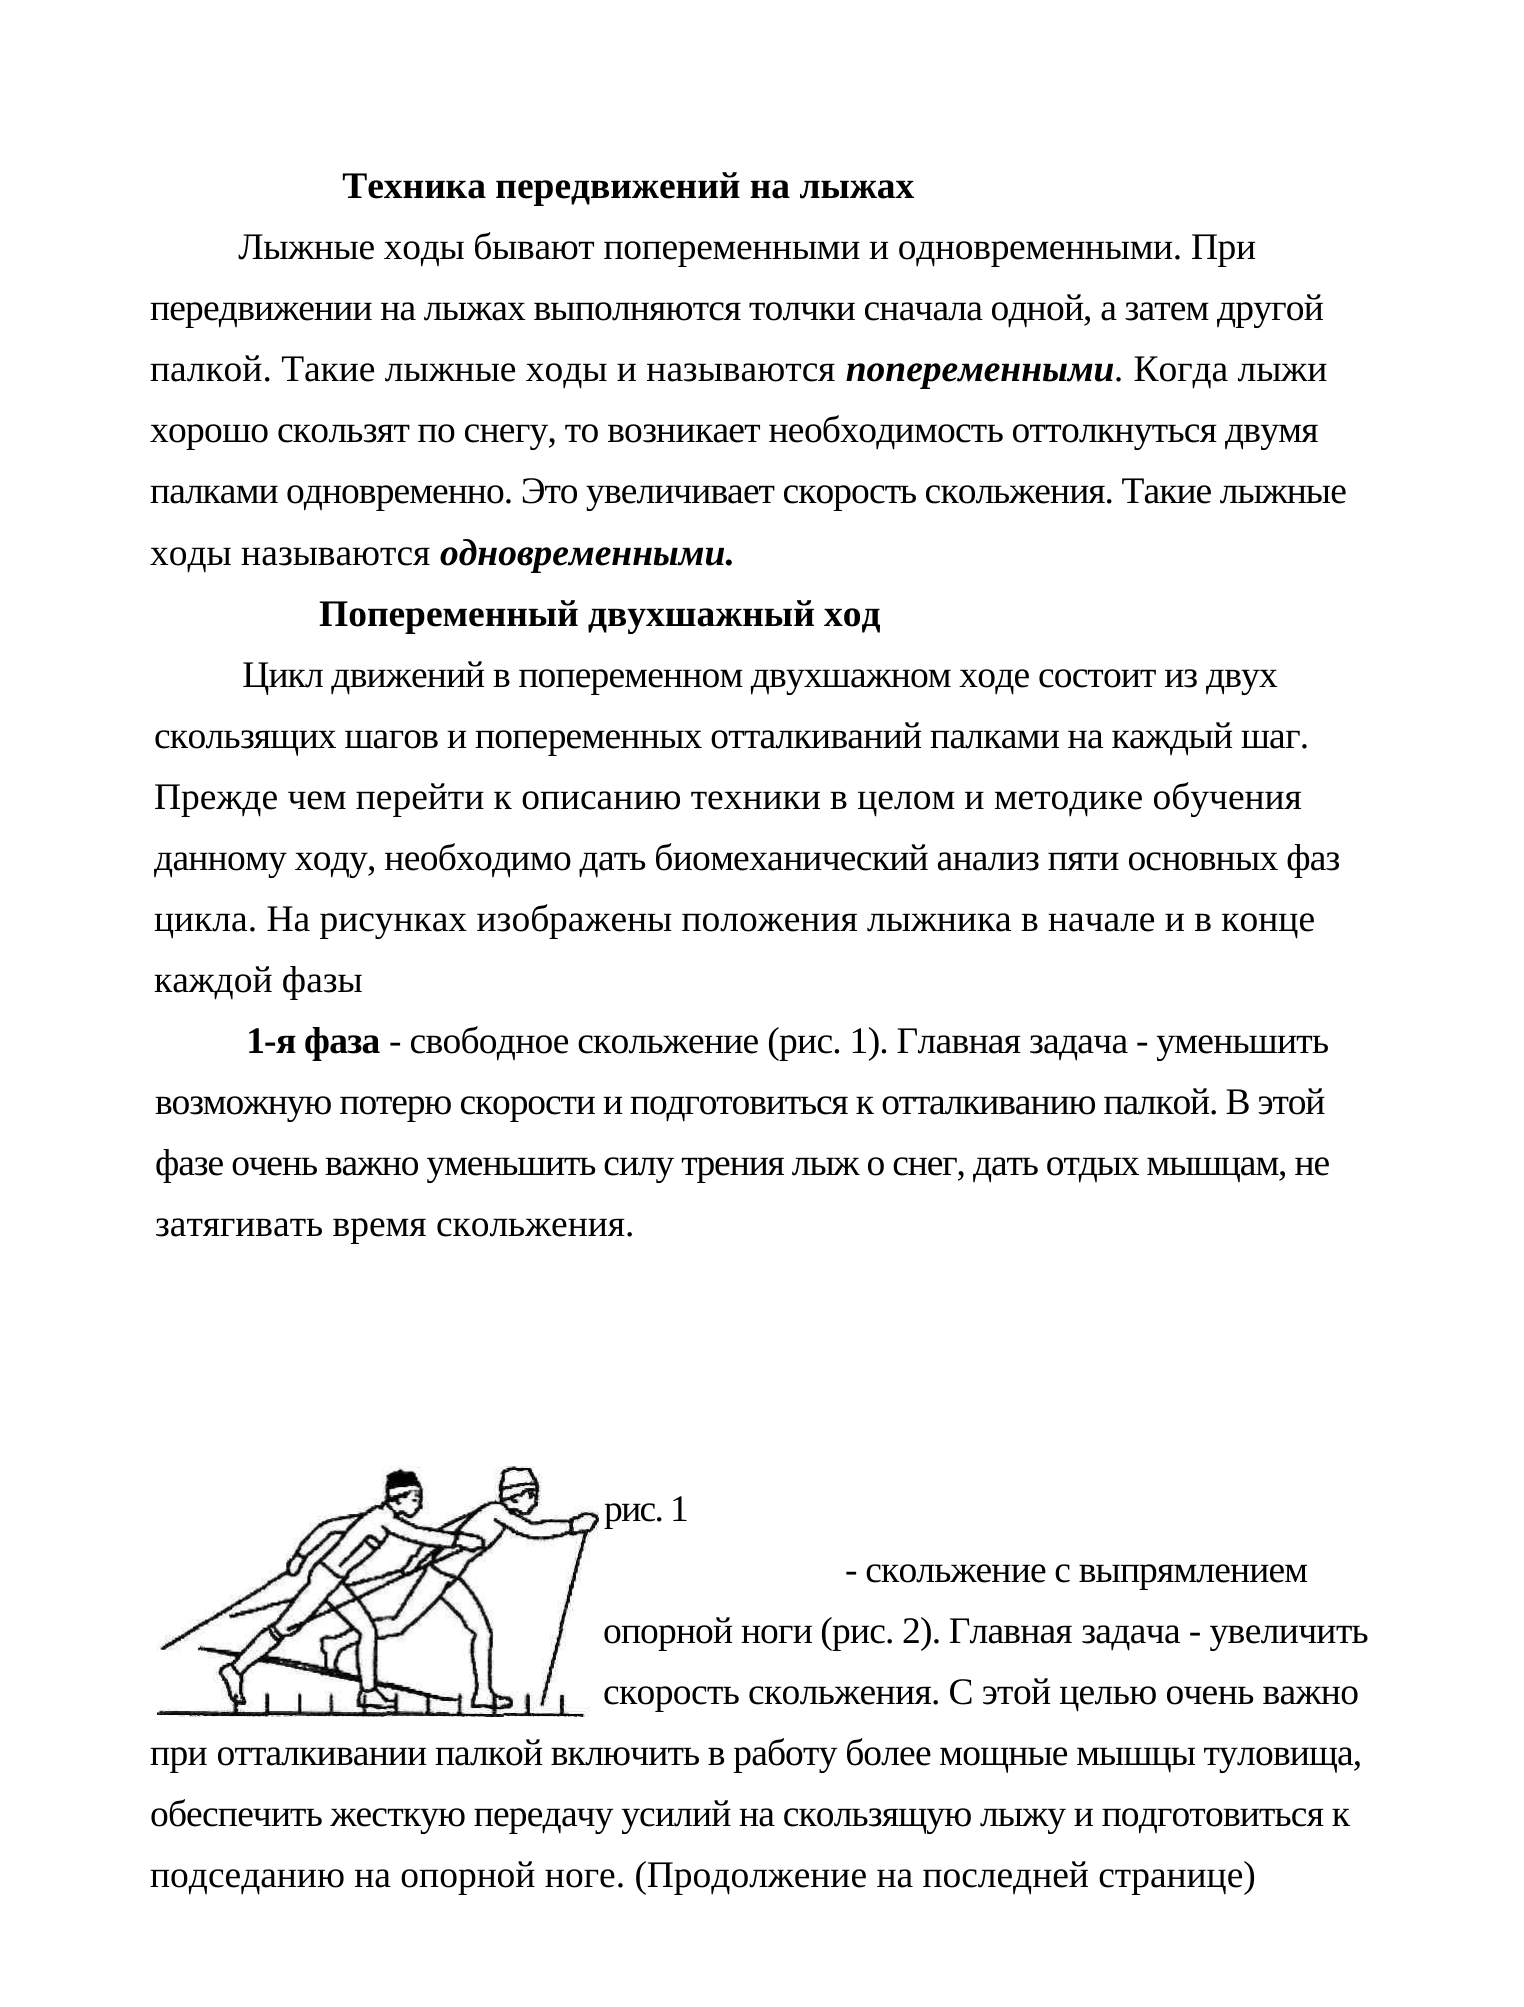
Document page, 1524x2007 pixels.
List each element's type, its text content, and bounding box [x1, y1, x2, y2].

text Лыжные ходы бывают попеременными и одновременными. При передвижении на лыжах выполняются толчки сначала одной, а затем другой палкой. Такие лыжные ходы и называются попеременными. Когда лыжи хорошо скользят по снегу, то возникает необходимость оттолкнуться двумя палками одновременно. Это увеличивает скорость скольжения. Такие лыжные ходы называются одновременными. [150, 211, 1370, 577]
text 1-я фаза - свободное скольжение (рис. 1). Главная задача - уменьшить возможную потерю скорости и подготовиться к отталкиванию палкой. В этой фазе очень важно уменьшить силу трения лыж о снег, дать отдых мышцам, не затягивать время скольжения. [155, 1004, 1374, 1249]
text Техника передвижений на лыжах [239, 150, 1374, 211]
text - скольжение с выпрямлением опорной ноги (рис. 2). Главная задача - увеличить скорость скольжения. С этой целью очень важно при отталкивании палкой включить в работу более мощные мышцы туловища, обеспечить жесткую передачу усилий на скользящую лыжу и подготовиться к подседанию на опорной ноге. (Продолжение на последней странице) [150, 1534, 1374, 1900]
text Цикл движений в попеременном двухшажном ходе состоит из двух скользящих шагов и попеременных отталкиваний палками на каждый шаг. Прежде чем перейти к описанию техники в целом и методике обучения данному ходу, необходимо дать биомеханический анализ пяти основных фаз цикла. На рисунках изображены положения лыжника в начале и в конце каждой фазы [154, 638, 1371, 1004]
text рис. 1 [604, 1473, 1374, 1534]
text Попеременный двухшажный ход [244, 577, 1374, 638]
picture [157, 1466, 599, 1717]
